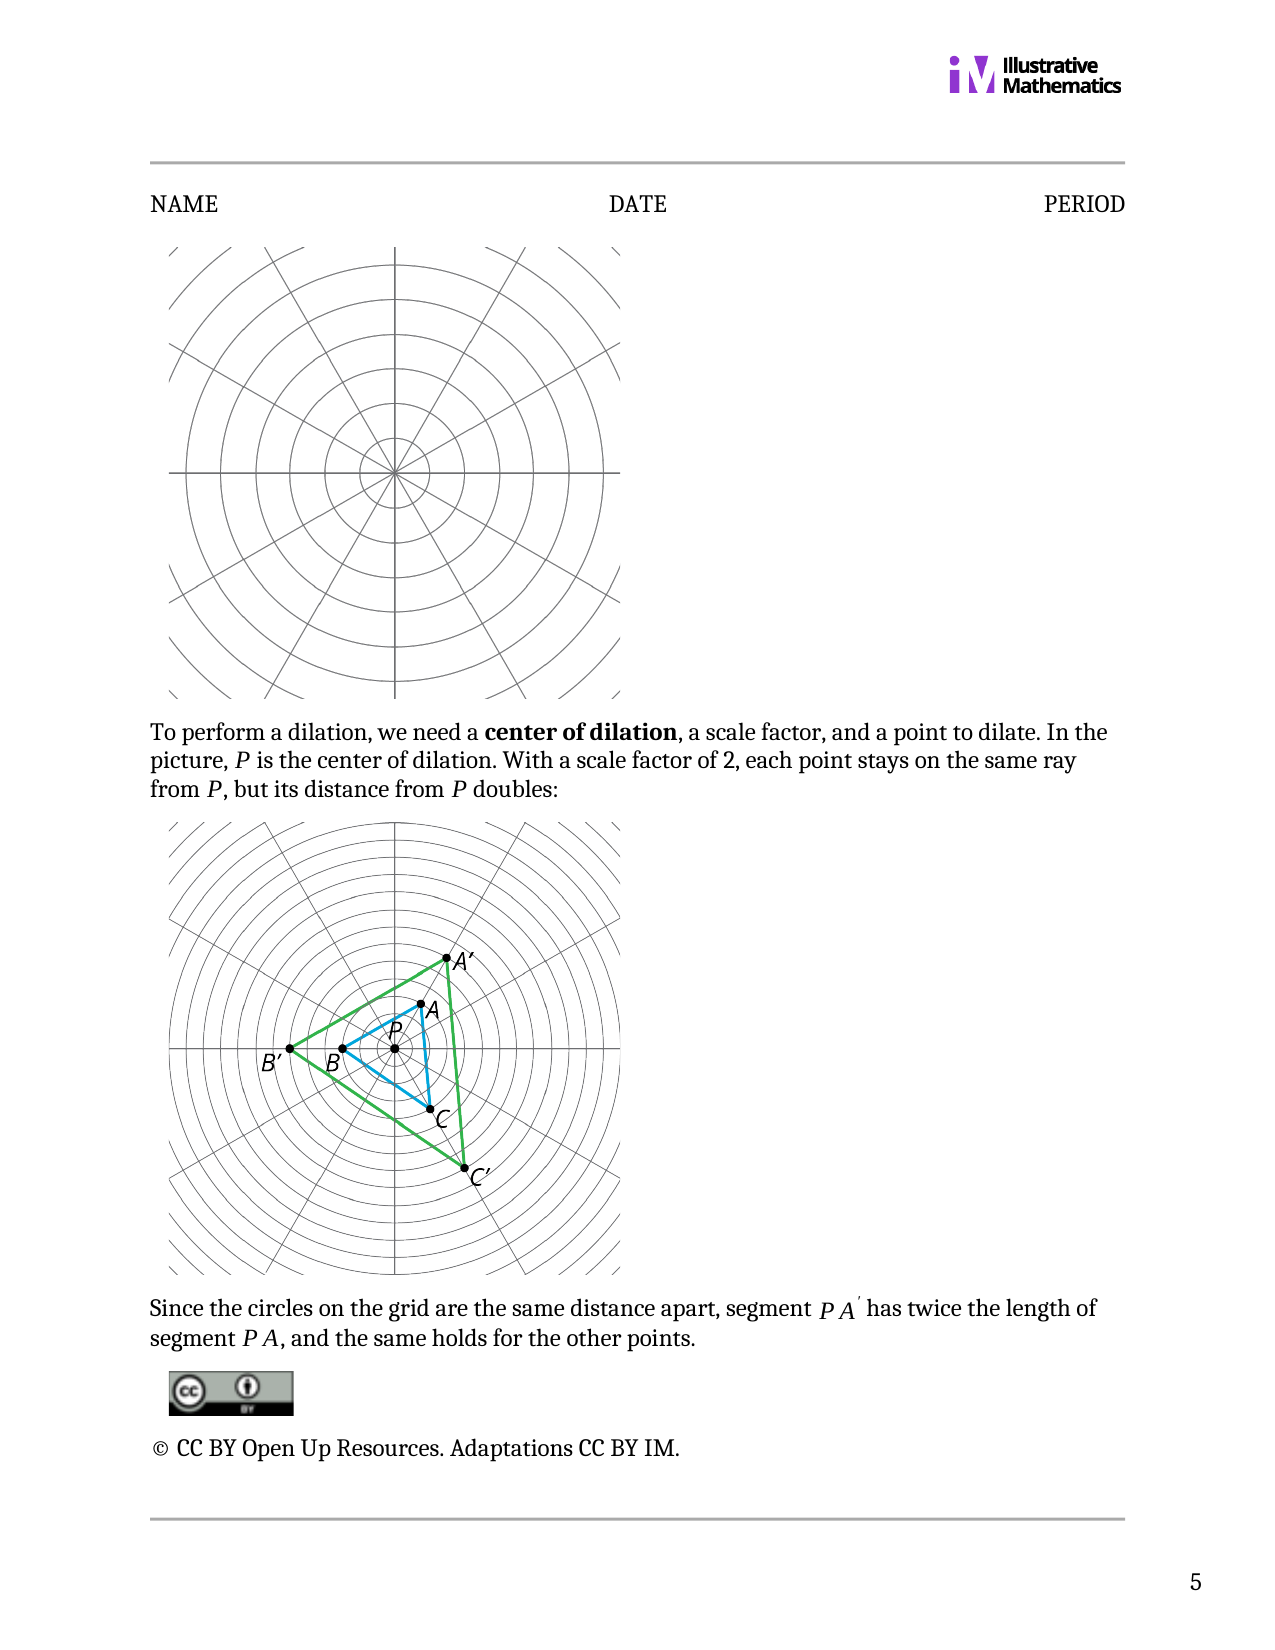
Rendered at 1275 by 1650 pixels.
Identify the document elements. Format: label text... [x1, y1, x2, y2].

picture [168, 822, 621, 1275]
text To perform a dilation, we need a center of dilation, a scale factor, and a point to dilate. In the picture, is the center of dilation. With a scale factor of 2, each point stays on the same ray from , but its distance from doubles: [150, 718, 1125, 804]
picture [949, 55, 1121, 93]
text © CC BY Open Up Resources. Adaptations CC BY IM. [150, 1434, 1125, 1463]
picture [168, 247, 621, 699]
text Since the circles on the grid are the same distance apart, segment has twice the length of segment , and the same holds for the other points. [150, 1293, 1125, 1353]
picture [168, 1371, 294, 1416]
